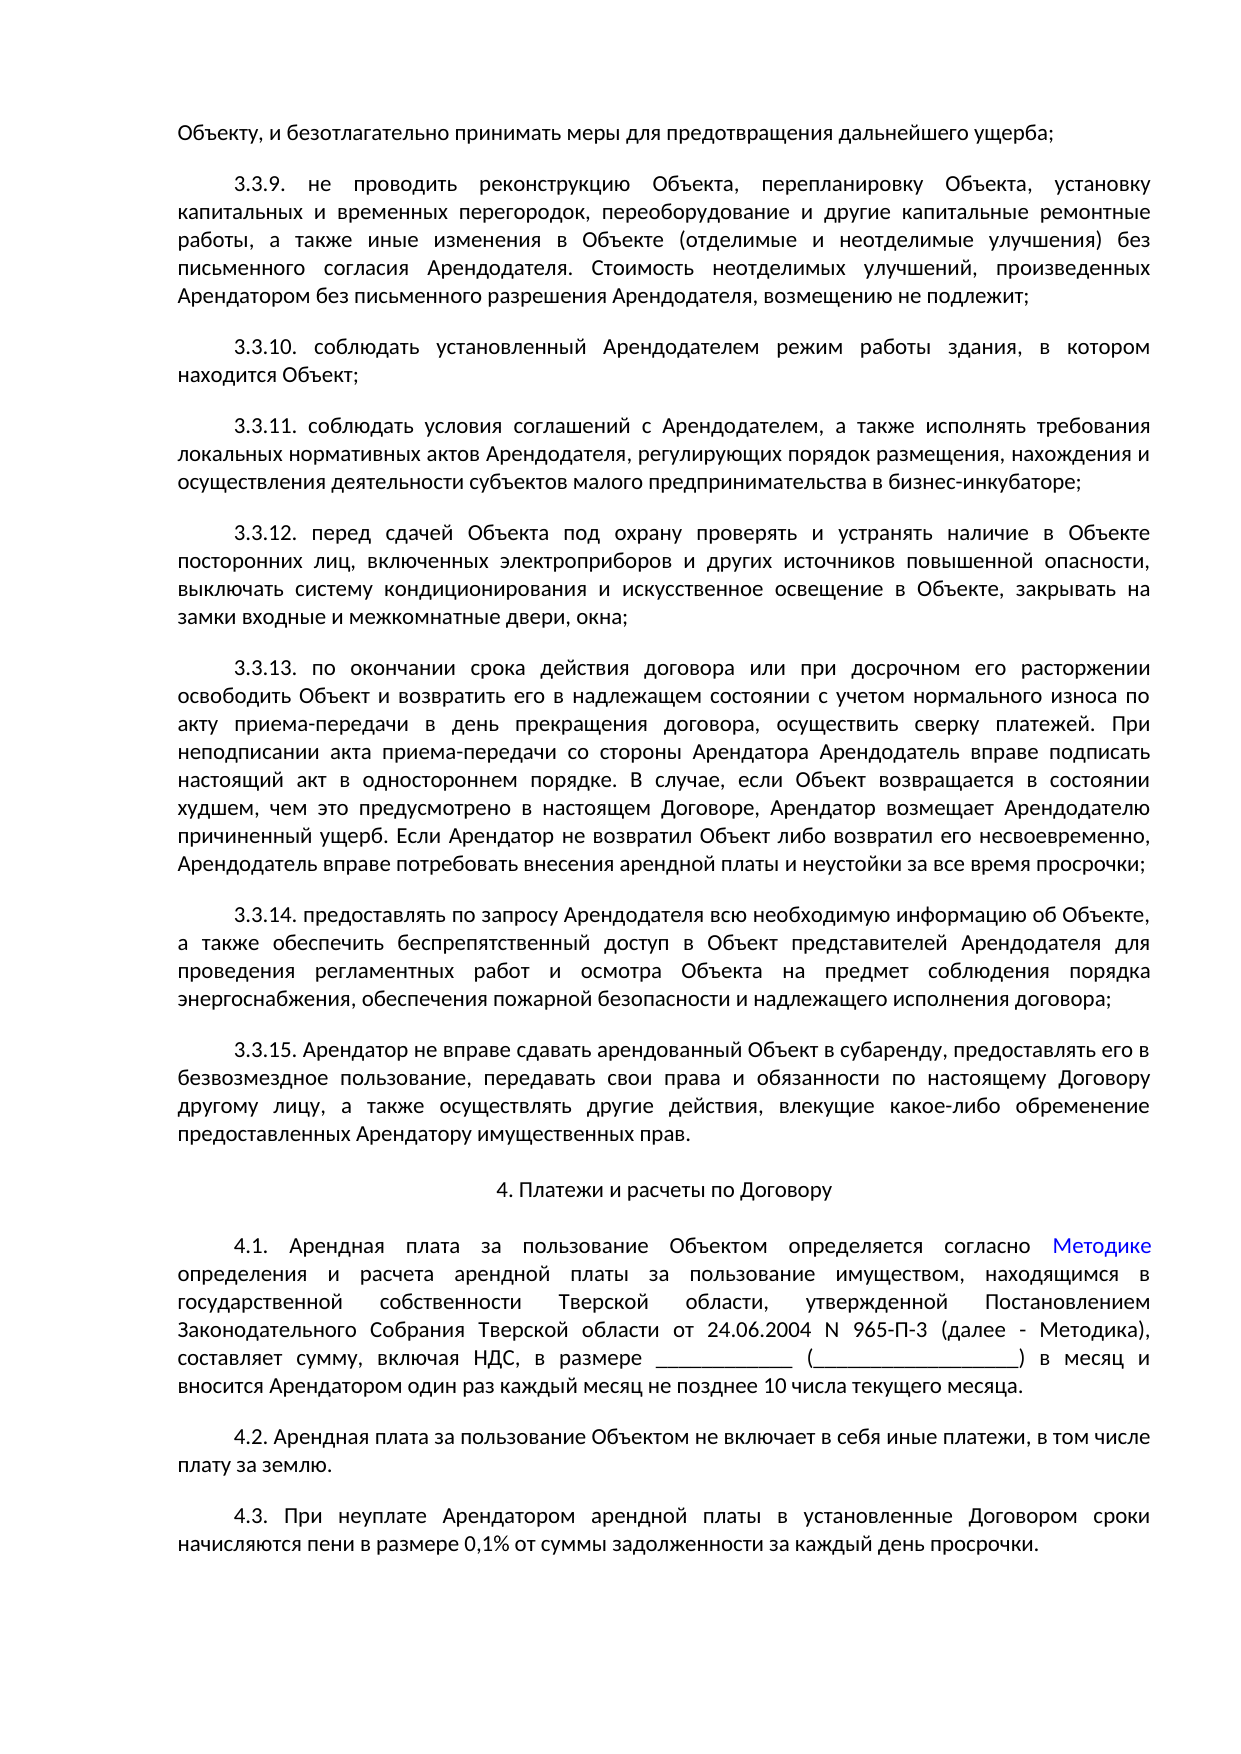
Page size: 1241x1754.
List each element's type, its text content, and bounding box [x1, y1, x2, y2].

text 3.3.9. не проводить реконструкцию Объекта, перепланировку Объекта, установку капитальных и временных перегородок, переоборудование и другие капитальные ремонтные работы, а также иные изменения в Объекте (отделимые и неотделимые улучшения) без письменного согласия Арендодателя. Стоимость неотделимых улучшений, произведенных Арендатором без письменного разрешения Арендодателя, возмещению не подлежит; [177, 169, 1152, 309]
text 3.3.12. перед сдачей Объекта под охрану проверять и устранять наличие в Объекте посторонних лиц, включенных электроприборов и других источников повышенной опасности, выключать систему кондиционирования и искусственное освещение в Объекте, закрывать на замки входные и межкомнатные двери, окна; [177, 518, 1152, 630]
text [177, 118, 1152, 146]
text 3.3.10. соблюдать установленный Арендодателем режим работы здания, в котором находится Объект; [177, 332, 1152, 388]
text 3.3.15. Арендатор не вправе сдавать арендованный Объект в субаренду, предоставлять его в безвозмездное пользование, передавать свои права и обязанности по настоящему Договору другому лицу, а также осуществлять другие действия, влекущие какое-либо обременение предоставленных Арендатору имущественных прав. [177, 1035, 1152, 1147]
text 3.3.11. соблюдать условия соглашений с Арендодателем, а также исполнять требования локальных нормативных актов Арендодателя, регулирующих порядок размещения, нахождения и осуществления деятельности субъектов малого предпринимательства в бизнес-инкубаторе; [177, 411, 1152, 495]
text 4.1. Арендная плата за пользование Объектом определяется согласно Методике определения и расчета арендной платы за пользование имуществом, находящимся в государственной собственности Тверской области, утвержденной Постановлением Законодательного Собрания Тверской области от 24.06.2004 N 965-П-3 (далее - Методика), составляет сумму, включая НДС, в размере ____________ (__________________) в месяц и вносится Арендатором один раз каждый месяц не позднее 10 числа текущего месяца. [177, 1231, 1152, 1399]
text 3.3.13. по окончании срока действия договора или при досрочном его расторжении освободить Объект и возвратить его в надлежащем состоянии с учетом нормального износа по акту приема-передачи в день прекращения договора, осуществить сверку платежей. При неподписании акта приема-передачи со стороны Арендатора Арендодатель вправе подписать настоящий акт в одностороннем порядке. В случае, если Объект возвращается в состоянии худшем, чем это предусмотрено в настоящем Договоре, Арендатор возмещает Арендодателю причиненный ущерб. Если Арендатор не возвратил Объект либо возвратил его несвоевременно, Арендодатель вправе потребовать внесения арендной платы и неустойки за все время просрочки; [177, 653, 1152, 877]
text 4.2. Арендная плата за пользование Объектом не включает в себя иные платежи, в том числе плату за землю. [177, 1422, 1152, 1478]
text 3.3.14. предоставлять по запросу Арендодателя всю необходимую информацию об Объекте, а также обеспечить беспрепятственный доступ в Объект представителей Арендодателя для проведения регламентных работ и осмотра Объекта на предмет соблюдения порядка энергоснабжения, обеспечения пожарной безопасности и надлежащего исполнения договора; [177, 900, 1152, 1012]
text 4.3. При неуплате Арендатором арендной платы в установленные Договором сроки начисляются пени в размере 0,1% от суммы задолженности за каждый день просрочки. [177, 1501, 1152, 1557]
text 4. Платежи и расчеты по Договору [177, 1175, 1152, 1203]
